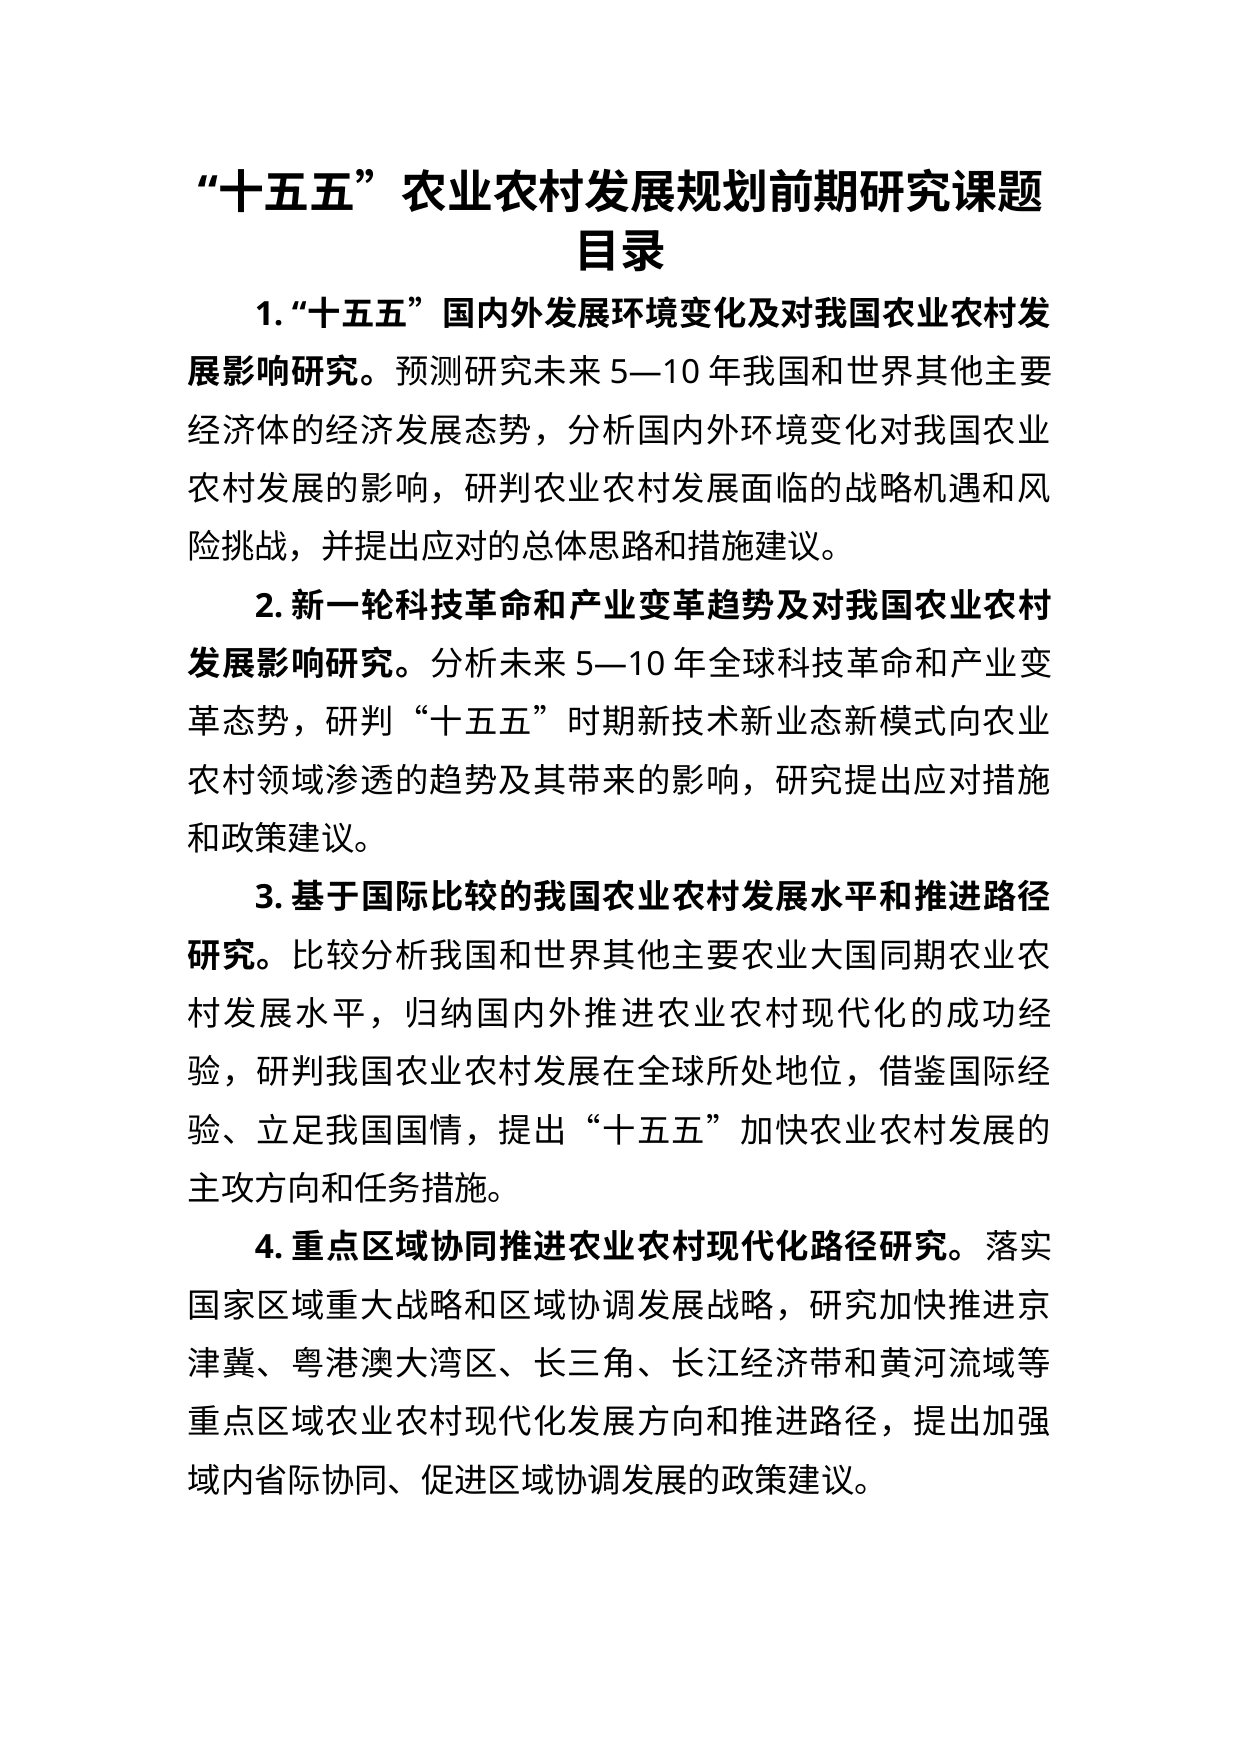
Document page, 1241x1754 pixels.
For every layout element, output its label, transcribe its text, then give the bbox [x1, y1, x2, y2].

text 3. 基于国际比较的我国农业农村发展水平和推进路径研究。比较分析我国和世界其他主要农业大国同期农业农村发展水平，归纳国内外推进农业农村现代化的成功经验，研判我国农业农村发展在全球所处地位，借鉴国际经验、立足我国国情，提出“十五五”加快农业农村发展的主攻方向和任务措施。 [187, 862, 1053, 1212]
text 2. 新一轮科技革命和产业变革趋势及对我国农业农村发展影响研究。分析未来5—10年全球科技革命和产业变革态势，研判“十五五”时期新技术新业态新模式向农业农村领域渗透的趋势及其带来的影响，研究提出应对措施和政策建议。 [187, 570, 1053, 862]
text “十五五”农业农村发展规划前期研究课题目录 [187, 162, 1053, 279]
text 1. “十五五”国内外发展环境变化及对我国农业农村发展影响研究。预测研究未来5—10年我国和世界其他主要经济体的经济发展态势，分析国内外环境变化对我国农业农村发展的影响，研判农业农村发展面临的战略机遇和风险挑战，并提出应对的总体思路和措施建议。 [187, 279, 1053, 570]
text 4. 重点区域协同推进农业农村现代化路径研究。落实国家区域重大战略和区域协调发展战略，研究加快推进京津冀、粤港澳大湾区、长三角、长江经济带和黄河流域等重点区域农业农村现代化发展方向和推进路径，提出加强域内省际协同、促进区域协调发展的政策建议。 [187, 1212, 1053, 1504]
